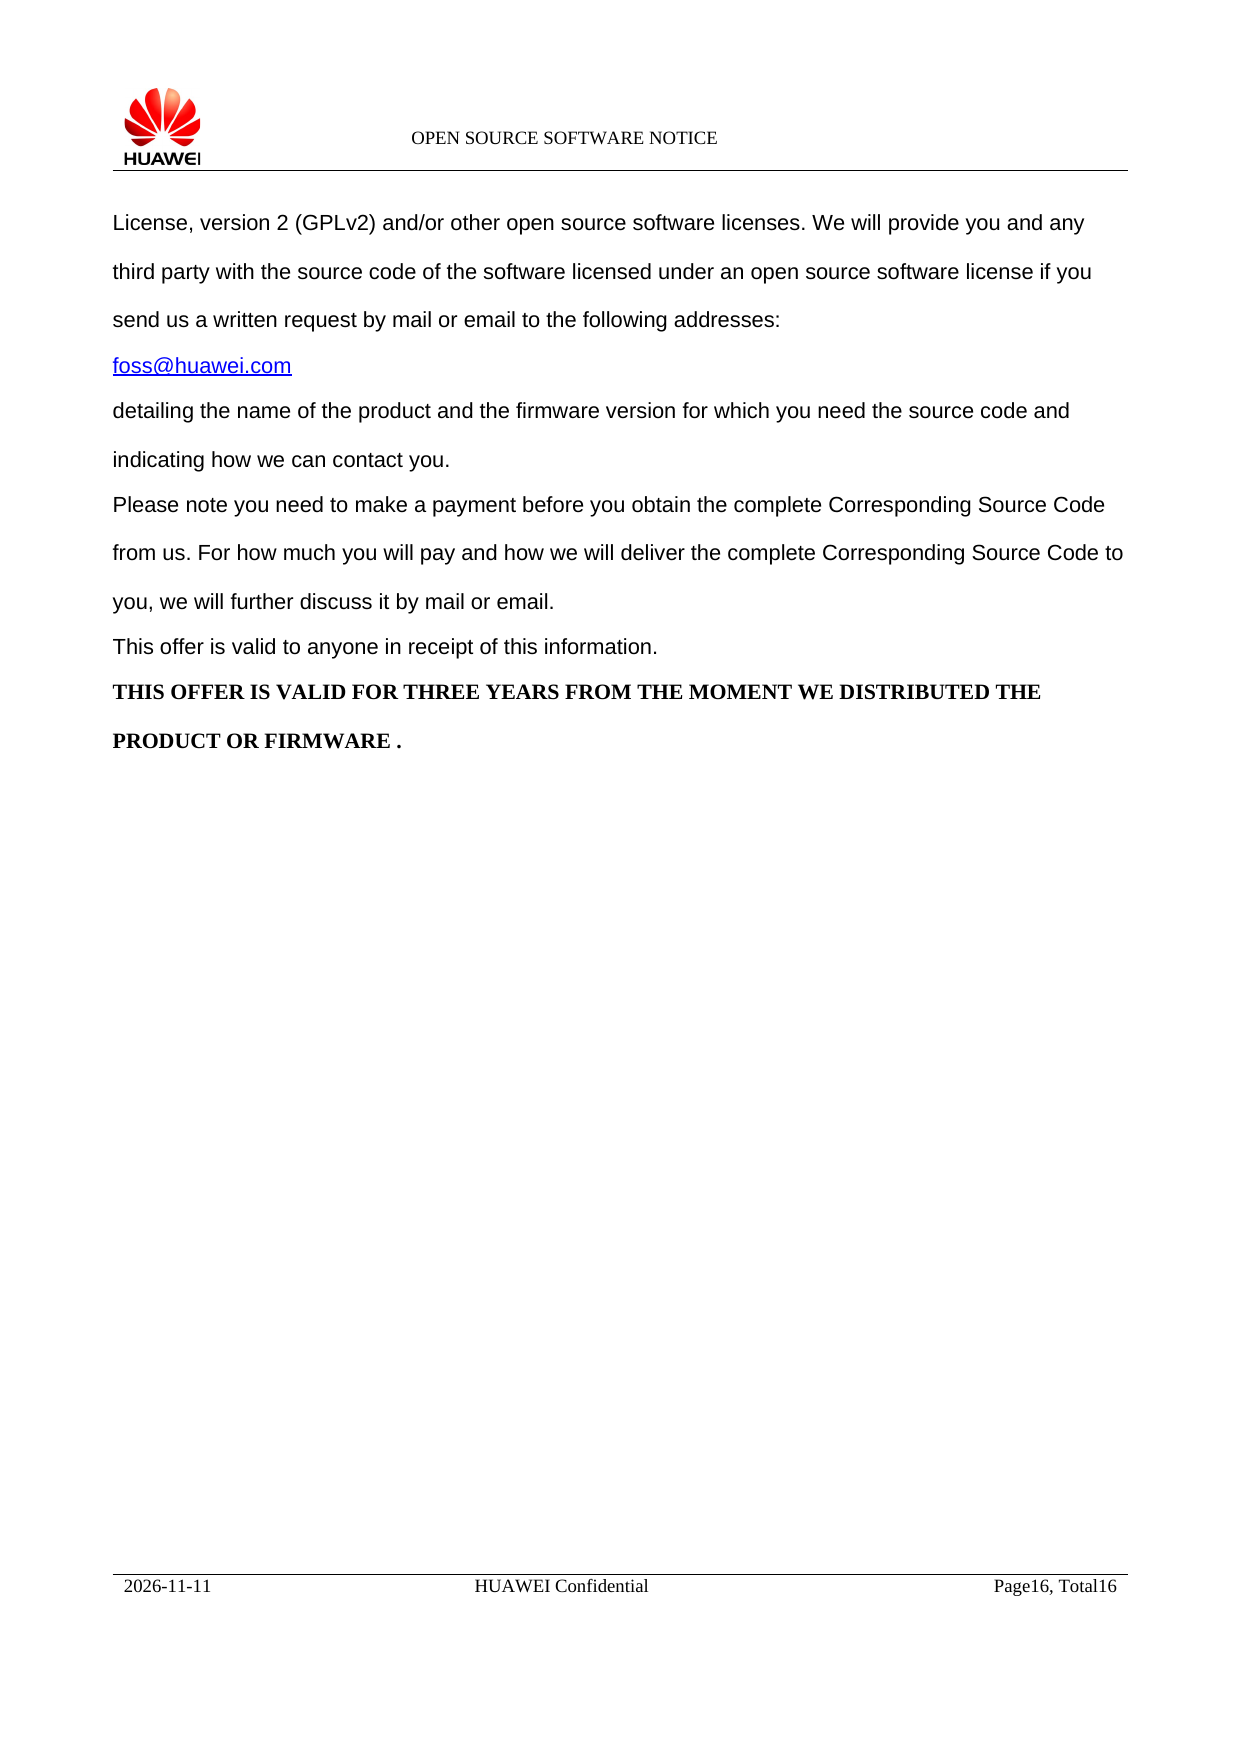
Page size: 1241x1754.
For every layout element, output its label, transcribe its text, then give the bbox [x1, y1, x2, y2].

text This offer is valid for three years from the moment we distributed the product or firmware . [112, 676, 1128, 757]
text Please note you need to make a payment before you obtain the complete Corresponding Source Code from us. For how much you will pay and how we will deliver the complete Corresponding Source Code to you, we will further discuss it by mail or email. [112, 488, 1128, 618]
text foss@huawei.com [112, 349, 1128, 381]
text This offer is valid to anyone in receipt of this information. [112, 631, 1128, 663]
picture [124, 88, 201, 165]
text detailing the name of the product and the firmware version for which you need the source code and indicating how we can contact you. [112, 394, 1128, 475]
